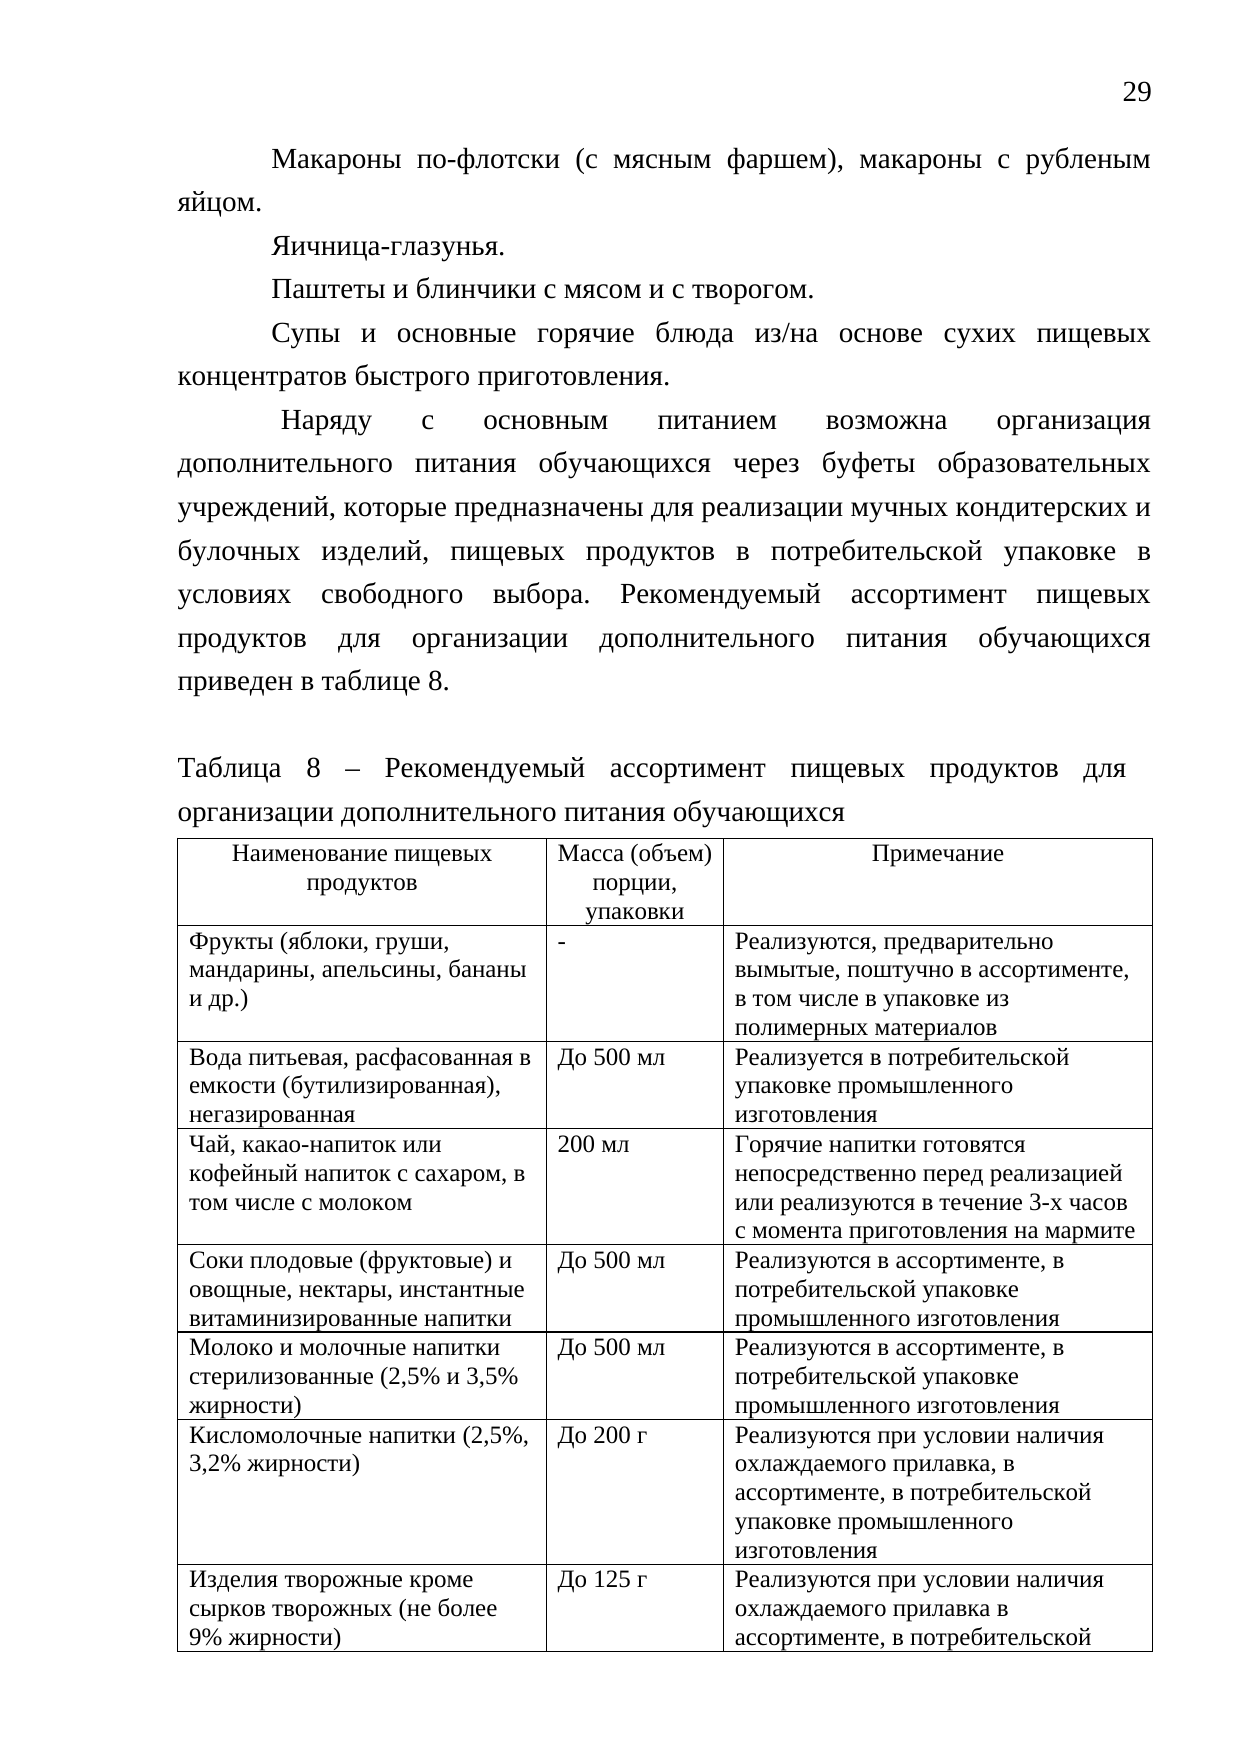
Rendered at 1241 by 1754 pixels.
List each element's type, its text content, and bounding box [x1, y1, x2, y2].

text Наряду с основным питанием возможна организация дополнительного питания обучающихся через буфеты образовательных учреждений, которые предназначены для реализации мучных кондитерских и булочных изделий, пищевых продуктов в потребительской упаковке в условиях свободного выбора. Рекомендуемый ассортимент пищевых продуктов для организации дополнительного питания обучающихся приведен в таблице 8. [177, 402, 1152, 697]
table_cell До 500 мл [547, 1333, 723, 1419]
table_cell Реализуются, предварительно вымытые, поштучно в ассортименте, в том числе в упаковке из полимерных материалов [724, 926, 1152, 1041]
table_cell Молоко и молочные напитки стерилизованные (2,5% и 3,5% жирности) [178, 1333, 546, 1419]
text Паштеты и блинчики с мясом и с творогом. [177, 271, 1152, 305]
table_cell Реализуется в потребительской упаковке промышленного изготовления [724, 1042, 1152, 1128]
table_cell Реализуются при условии наличия охлаждаемого прилавка, в ассортименте, в потребительской упаковке промышленного изготовления [724, 1420, 1152, 1563]
text Макароны по-флотски (с мясным фаршем), макароны с рубленым яйцом. [177, 141, 1152, 218]
table_cell До 500 мл [547, 1245, 723, 1331]
table_cell Кисломолочные напитки (2,5%, 3,2% жирности) [178, 1420, 546, 1563]
table_cell 200 мл [547, 1129, 723, 1244]
table_cell До 500 мл [547, 1042, 723, 1128]
text Яичница-глазунья. [177, 228, 1152, 261]
table_header Примечание [724, 839, 1152, 925]
table_cell Горячие напитки готовятся непосредственно перед реализацией или реализуются в течение 3-х часов с момента приготовления на мармите [724, 1129, 1152, 1244]
table_cell Фрукты (яблоки, груши, мандарины, апельсины, бананы и др.) [178, 926, 546, 1041]
table_header Масса (объем) порции, упаковки [547, 839, 723, 925]
text Супы и основные горячие блюда из/на основе сухих пищевых концентратов быстрого приготовления. [177, 315, 1152, 392]
table_cell До [547, 1565, 723, 1651]
table_cell До [547, 1420, 723, 1563]
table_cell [178, 1565, 546, 1651]
table_cell - [547, 926, 723, 1041]
table_header Наименование пищевых продуктов [178, 839, 546, 925]
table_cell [724, 1565, 1152, 1651]
table_cell Вода питьевая, расфасованная в емкости (бутилизированная), негазированная [178, 1042, 546, 1128]
table_cell Соки плодовые (фруктовые) и овощные, нектары, инстантные витаминизированные напитки [178, 1245, 546, 1331]
table_cell Реализуются в ассортименте, в потребительской упаковке промышленного изготовления [724, 1333, 1152, 1419]
text Таблица 8 – Рекомендуемый ассортимент пищевых продуктов для организации дополнительного питания обучающихся [177, 750, 1152, 827]
table_cell Чай, какао-напиток или кофейный напиток с сахаром, в том числе с молоком [178, 1129, 546, 1244]
table_cell Реализуются в ассортименте, в потребительской упаковке промышленного изготовления [724, 1245, 1152, 1331]
